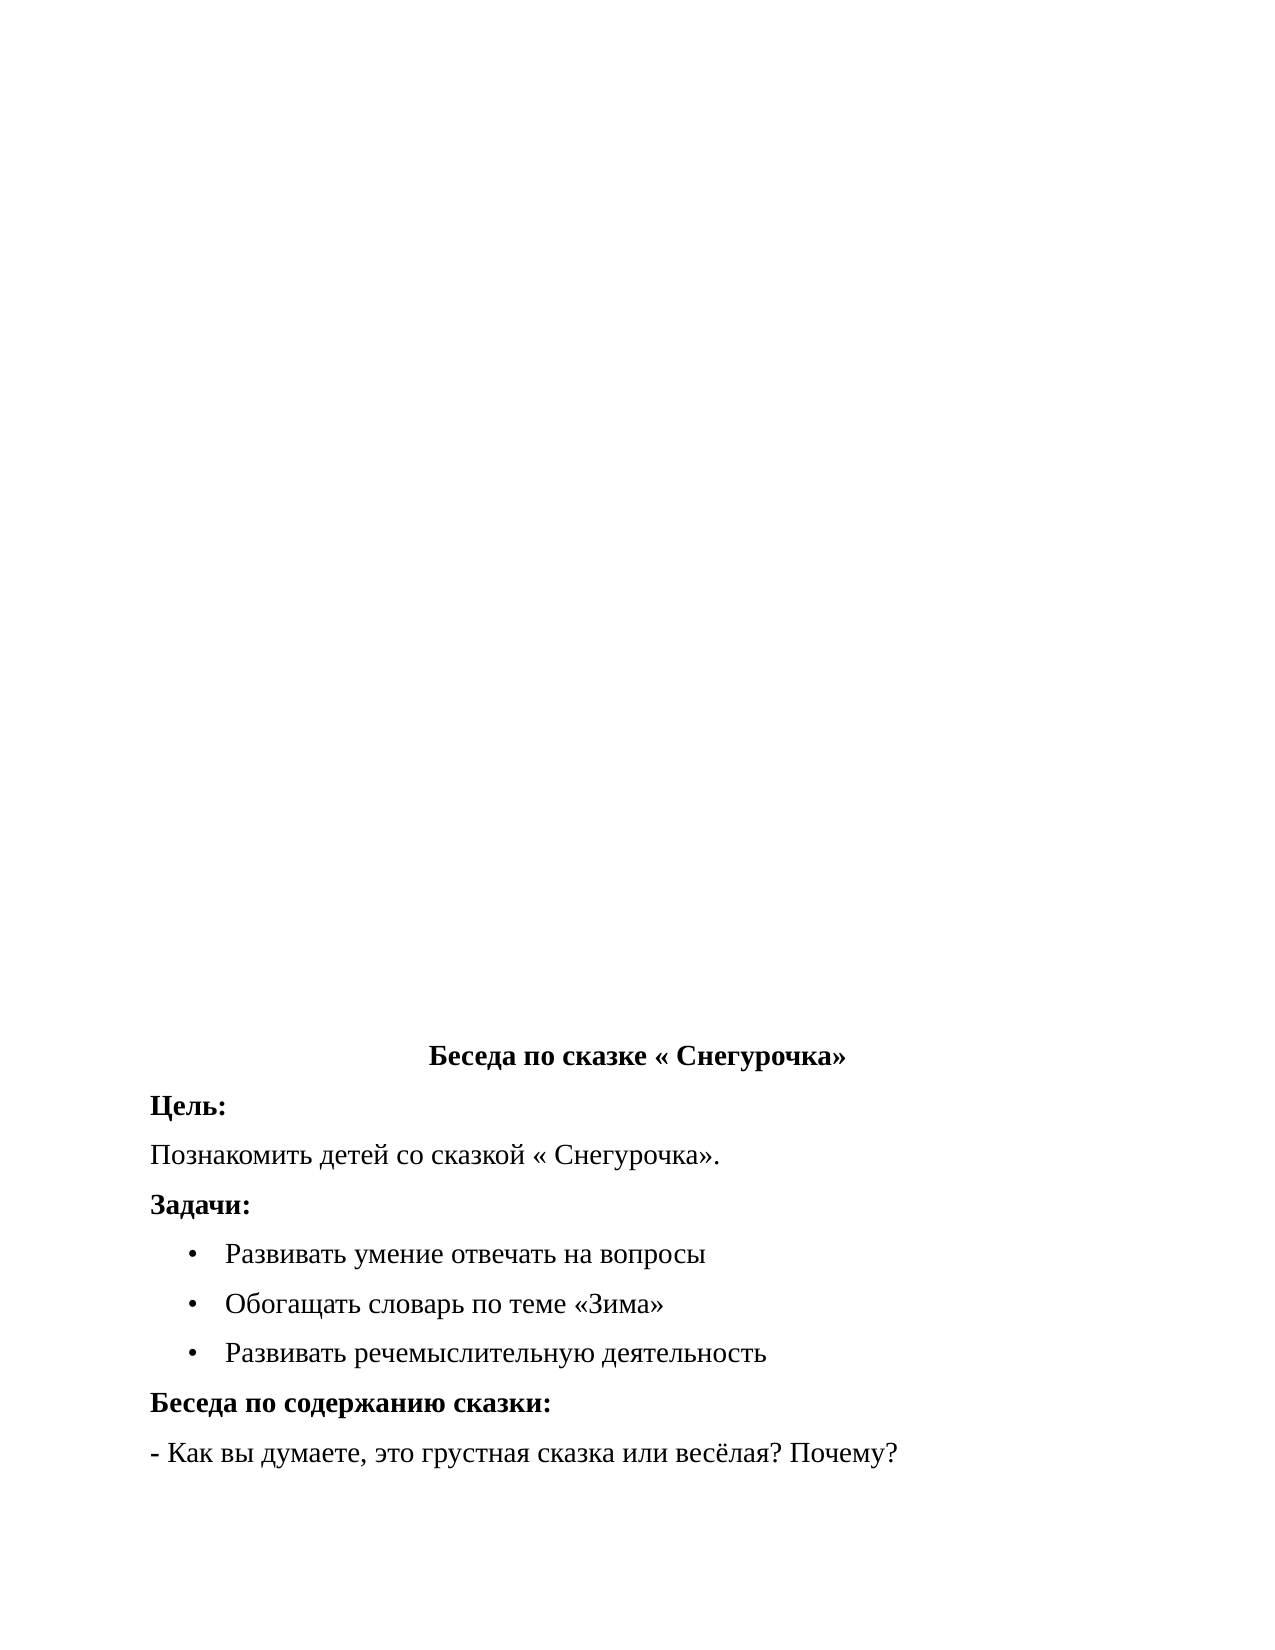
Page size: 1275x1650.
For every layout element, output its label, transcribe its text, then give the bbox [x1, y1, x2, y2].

text Познакомить детей со сказкой « Снегурочка». [150, 1142, 1125, 1170]
list Развивать речемыслительную деятельность [187, 1340, 1125, 1369]
list Обогащать словарь по теме «Зима» [187, 1290, 1125, 1319]
text Цель: [150, 1092, 1125, 1121]
text - Как вы думаете, это грустная сказка или весёлая? Почему? [150, 1439, 1125, 1468]
text Беседа по содержанию сказки: [150, 1389, 1125, 1418]
text Задачи: [150, 1191, 1125, 1220]
list Развивать умение отвечать на вопросы [187, 1241, 1125, 1269]
text Беседа по сказке « Снегурочка» [150, 1042, 1125, 1071]
